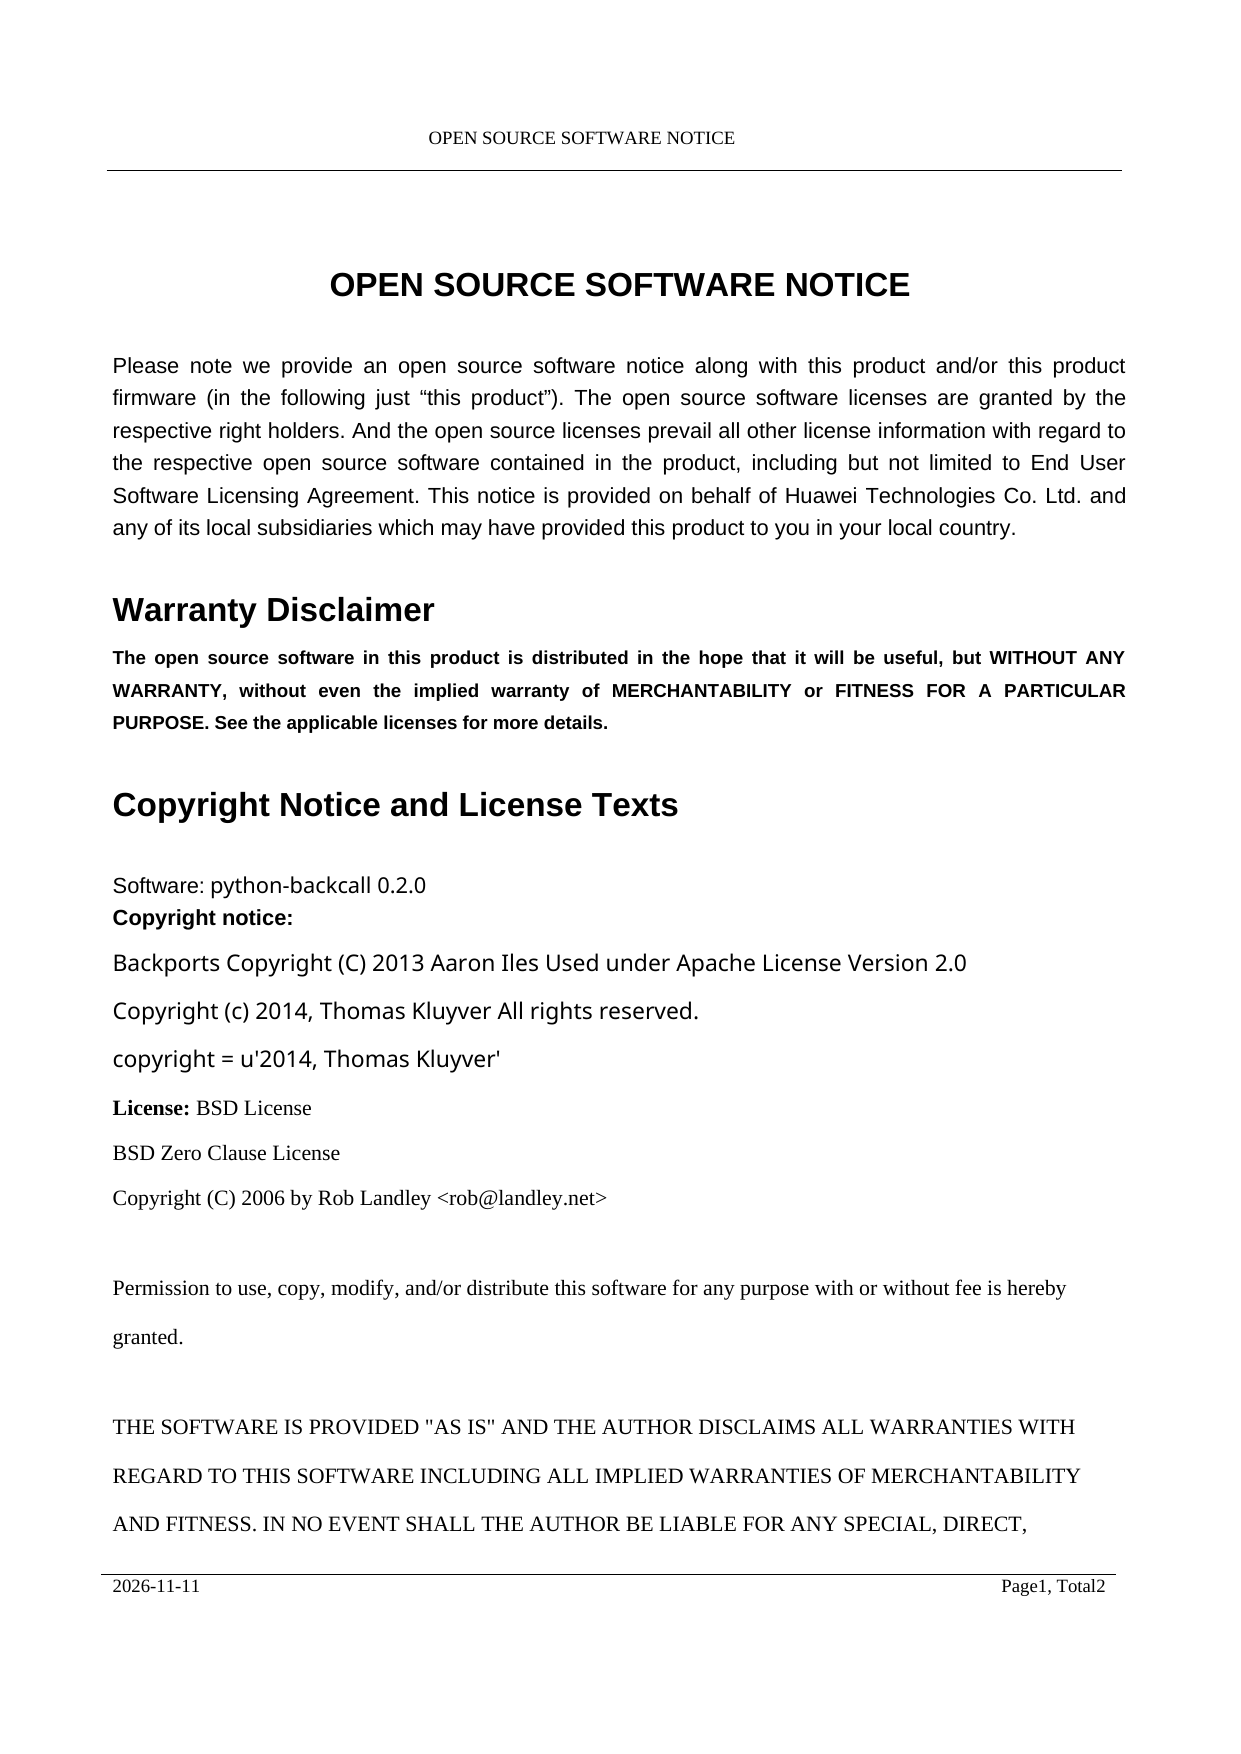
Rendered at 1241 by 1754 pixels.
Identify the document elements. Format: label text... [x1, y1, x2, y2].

text copyright = u'2014, Thomas Kluyver' [112, 1043, 1128, 1075]
text Software: python-backcall 0.2.0 [112, 869, 1128, 901]
text Please note we provide an open source software notice along with this product and/or this product firmware (in the following just “this product”). The open source software licenses are granted by the respective right holders. And the open source licenses prevail all other license information with regard to the respective open source software contained in the product, including but not limited to End User Software Licensing Agreement. This notice is provided on behalf of Huawei Technologies Co. Ltd. and any of its local subsidiaries which may have provided this product to you in your local country. [112, 349, 1128, 544]
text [112, 1410, 1128, 1540]
text OPEN SOURCE SOFTWARE NOTICE [112, 251, 1128, 316]
text Copyright notice: [112, 901, 1128, 934]
text Copyright Notice and License Texts [112, 771, 1128, 836]
text BSD Zero Clause License [112, 1136, 1128, 1168]
text Warranty Disclaimer [112, 576, 1128, 641]
text Backports Copyright (C) 2013 Aaron Iles Used under Apache License Version 2.0 [112, 947, 1128, 979]
text License: BSD License [112, 1091, 1128, 1123]
text Copyright (c) 2014, Thomas Kluyver All rights reserved. [112, 995, 1128, 1027]
text The open source software in this product is distributed in the hope that it will be useful, but WITHOUT ANY WARRANTY, without even the implied warranty of MERCHANTABILITY or FITNESS FOR A PARTICULAR PURPOSE. See the applicable licenses for more details. [112, 641, 1128, 739]
text Permission to use, copy, modify, and/or distribute this software for any purpose with or without fee is hereby granted. [112, 1271, 1128, 1353]
text Copyright (C) 2006 by Rob Landley <rob@landley.net> [112, 1181, 1128, 1214]
